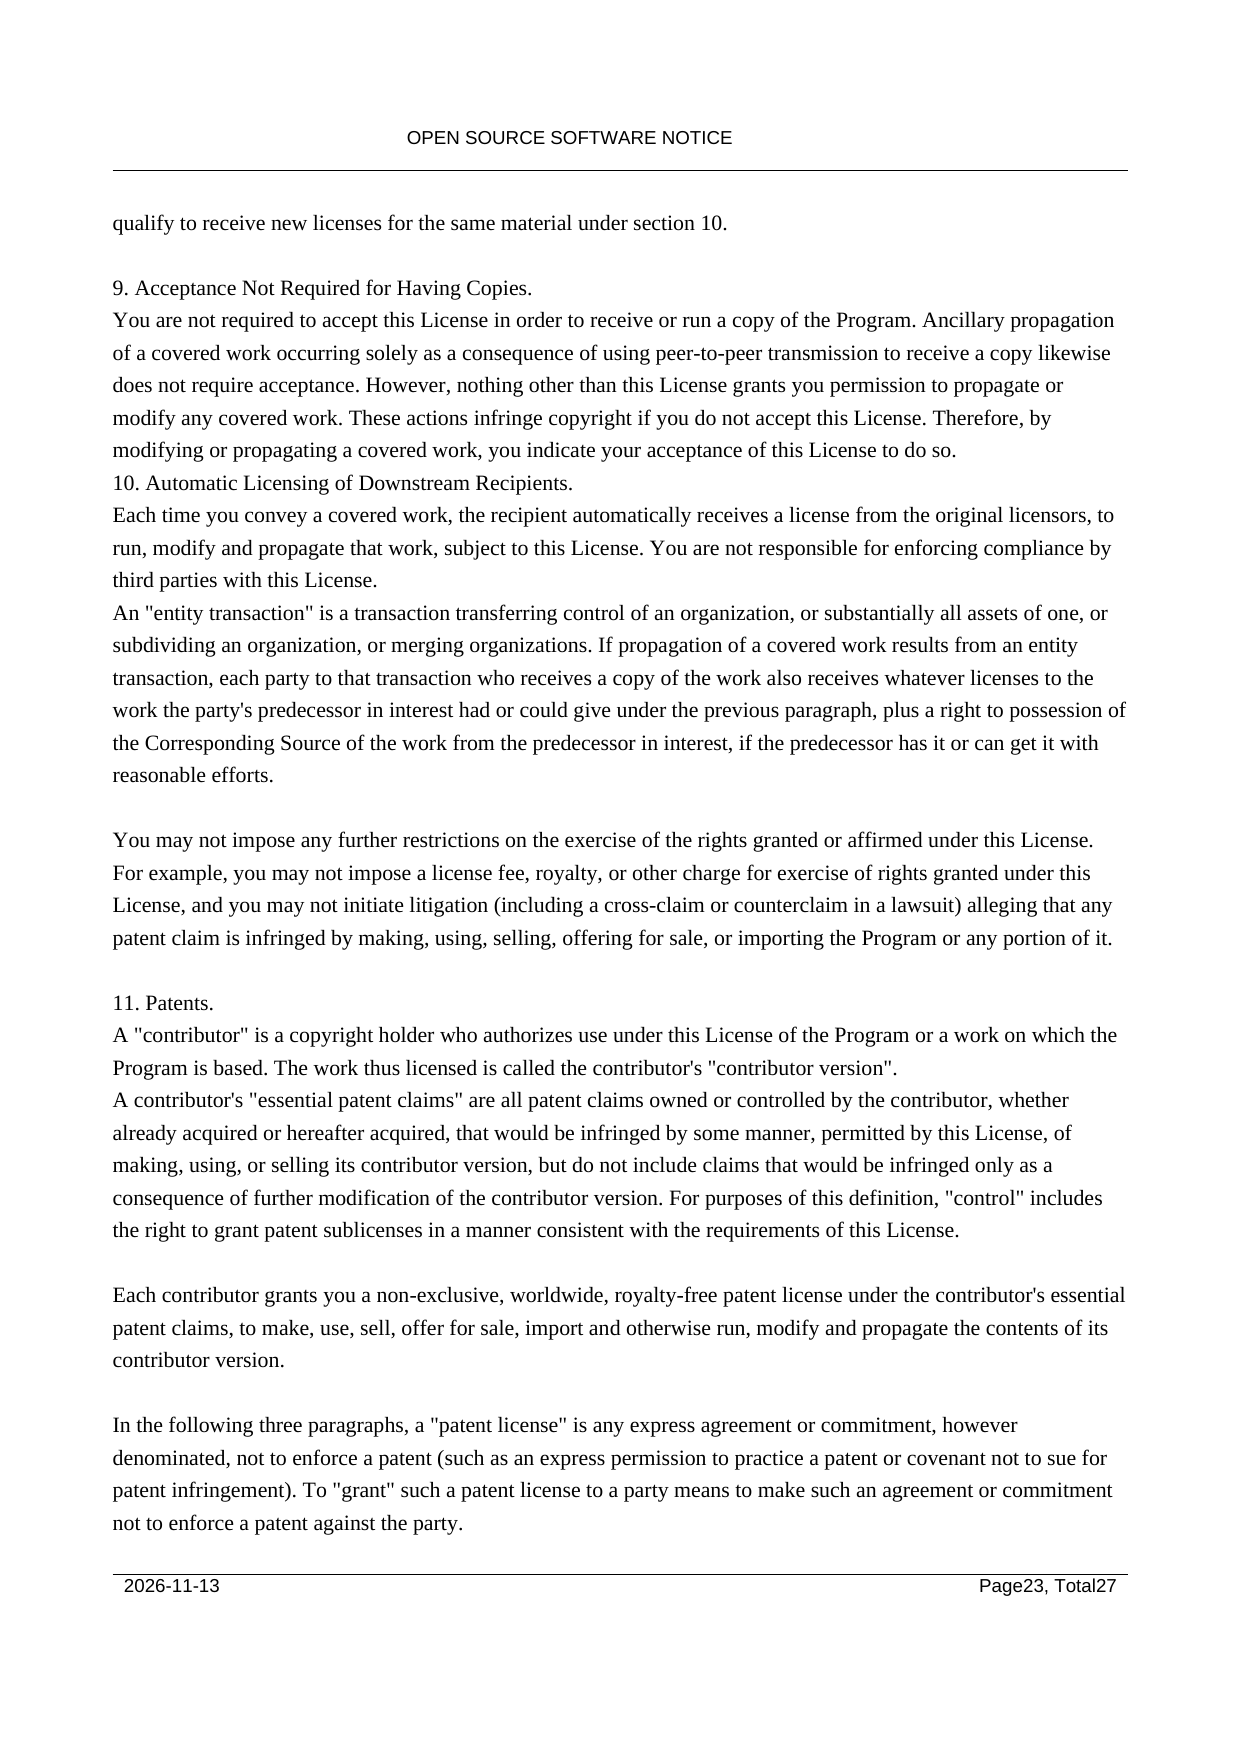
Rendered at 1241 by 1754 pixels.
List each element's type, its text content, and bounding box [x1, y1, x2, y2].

text Each contributor grants you a non-exclusive, worldwide, royalty-free patent license under the contributor's essential patent claims, to make, use, sell, offer for sale, import and otherwise run, modify and propagate the contents of its contributor version. [112, 1279, 1128, 1376]
text 9. Acceptance Not Required for Having Copies. [112, 271, 1128, 304]
text In the following three paragraphs, a "patent license" is any express agreement or commitment, however denominated, not to enforce a patent (such as an express permission to practice a patent or covenant not to sue for patent infringement). To "grant" such a patent license to a party means to make such an agreement or commitment not to enforce a patent against the party. [112, 1409, 1128, 1539]
text A "contributor" is a copyright holder who authorizes use under this License of the Program or a work on which the Program is based. The work thus licensed is called the contributor's "contributor version". [112, 1019, 1128, 1084]
text You are not required to accept this License in order to receive or run a copy of the Program. Ancillary propagation of a covered work occurring solely as a consequence of using peer-to-peer transmission to receive a copy likewise does not require acceptance. However, nothing other than this License grants you permission to propagate or modify any covered work. These actions infringe copyright if you do not accept this License. Therefore, by modifying or propagating a covered work, you indicate your acceptance of this License to do so. [112, 304, 1128, 466]
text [112, 206, 1128, 239]
text An "entity transaction" is a transaction transferring control of an organization, or substantially all assets of one, or subdividing an organization, or merging organizations. If propagation of a covered work results from an entity transaction, each party to that transaction who receives a copy of the work also receives whatever licenses to the work the party's predecessor in interest had or could give under the previous paragraph, plus a right to possession of the Corresponding Source of the work from the predecessor in interest, if the predecessor has it or can get it with reasonable efforts. [112, 596, 1128, 791]
text 11. Patents. [112, 986, 1128, 1019]
text A contributor's "essential patent claims" are all patent claims owned or controlled by the contributor, whether already acquired or hereafter acquired, that would be infringed by some manner, permitted by this License, of making, using, or selling its contributor version, but do not include claims that would be infringed only as a consequence of further modification of the contributor version. For purposes of this definition, "control" includes the right to grant patent sublicenses in a manner consistent with the requirements of this License. [112, 1084, 1128, 1246]
text 10. Automatic Licensing of Downstream Recipients. [112, 466, 1128, 499]
text You may not impose any further restrictions on the exercise of the rights granted or affirmed under this License. For example, you may not impose a license fee, royalty, or other charge for exercise of rights granted under this License, and you may not initiate litigation (including a cross-claim or counterclaim in a lawsuit) alleging that any patent claim is infringed by making, using, selling, offering for sale, or importing the Program or any portion of it. [112, 824, 1128, 954]
text Each time you convey a covered work, the recipient automatically receives a license from the original licensors, to run, modify and propagate that work, subject to this License. You are not responsible for enforcing compliance by third parties with this License. [112, 499, 1128, 596]
